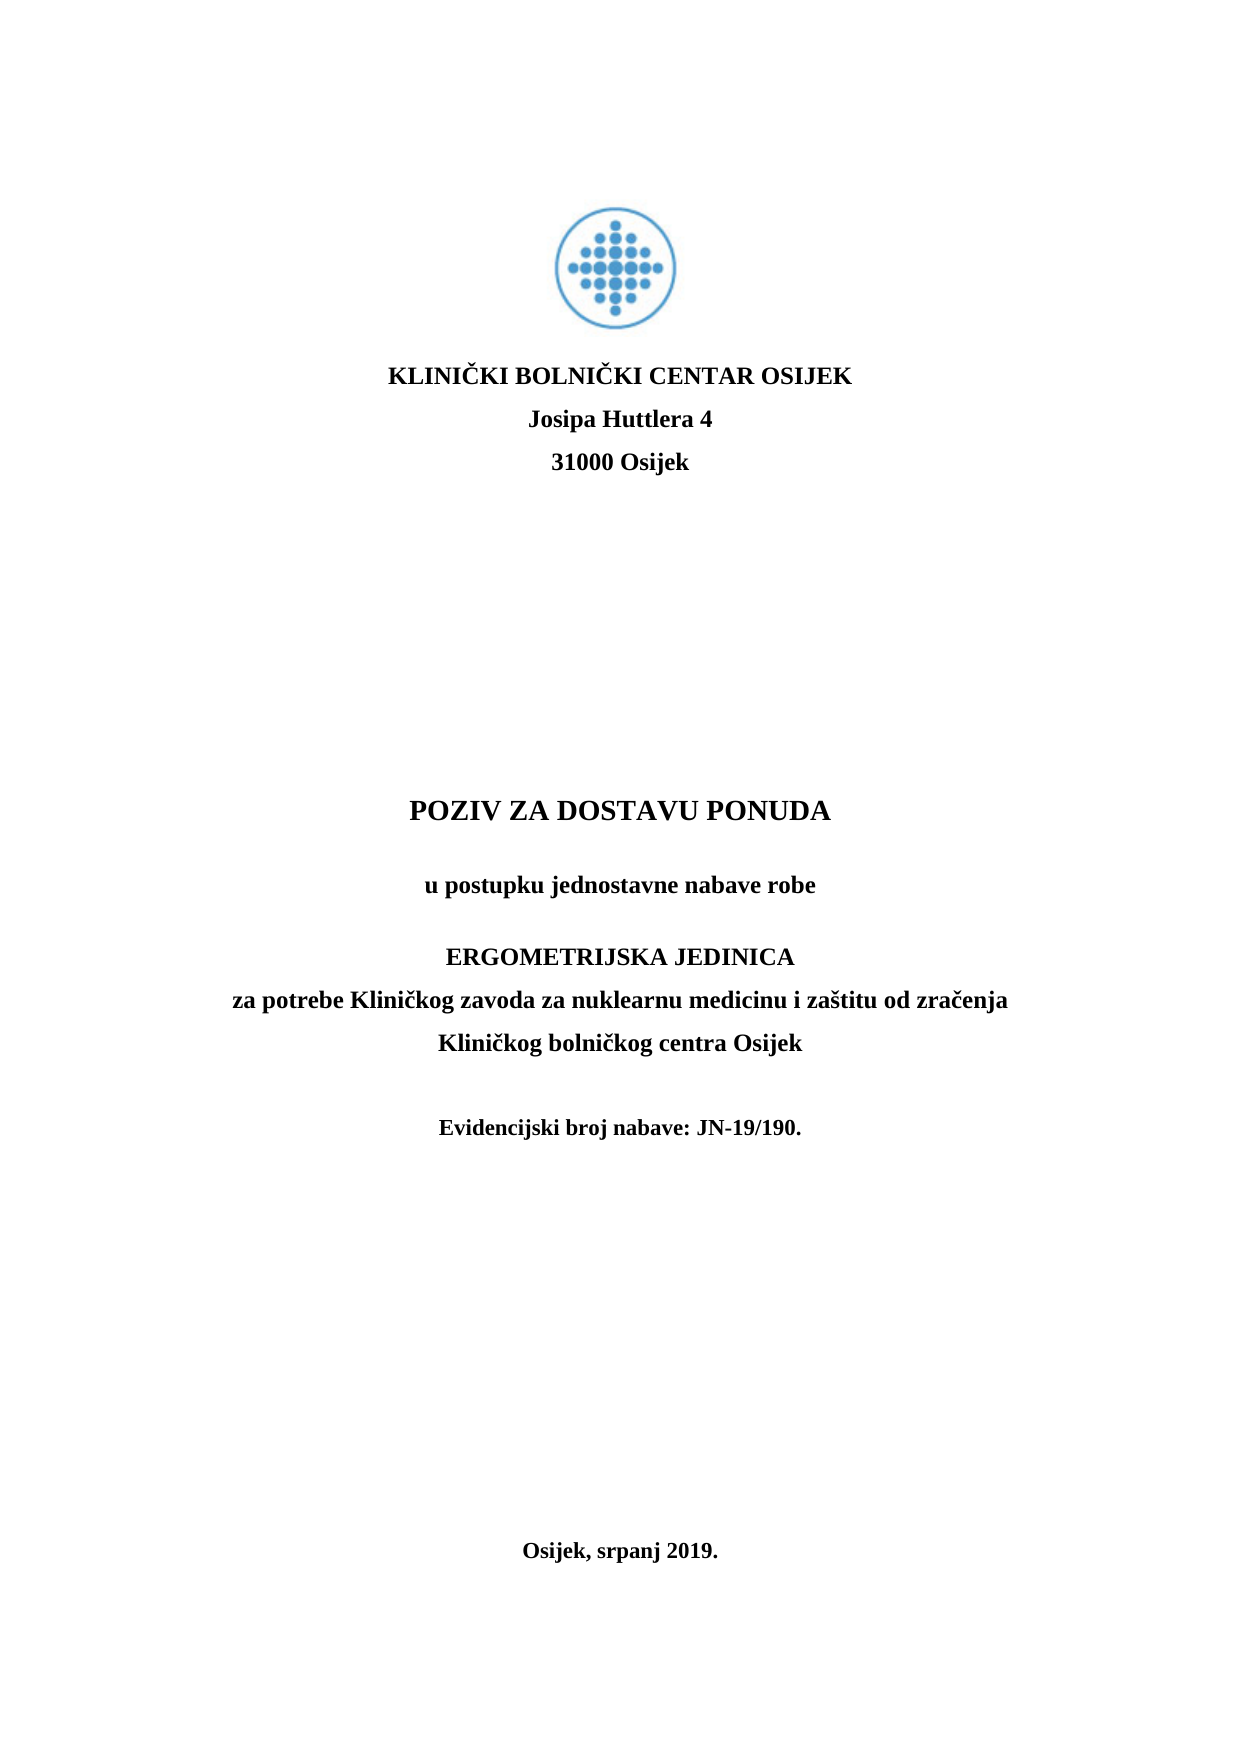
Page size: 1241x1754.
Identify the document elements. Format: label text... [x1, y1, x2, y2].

text za potrebe Kliničkog zavoda za nuklearnu medicinu i zaštitu od zračenja [148, 985, 1093, 1013]
text POZIV ZA DOSTAVU PONUDA [148, 793, 1093, 826]
text KLINIČKI BOLNIČKI CENTAR OSIJEK [148, 361, 1093, 390]
text Josipa Huttlera 4 [148, 404, 1093, 433]
text 31000 Osijek [148, 447, 1093, 476]
text Evidencijski broj nabave: JN-19/190. [148, 1114, 1093, 1140]
text u postupku jednostavne nabave robe [148, 870, 1093, 898]
text ERGOMETRIJSKA JEDINICA [148, 942, 1093, 970]
text Kliničkog bolničkog centra Osijek [148, 1028, 1093, 1057]
picture [528, 198, 712, 337]
text Osijek, srpanj 2019. [148, 1537, 1093, 1563]
